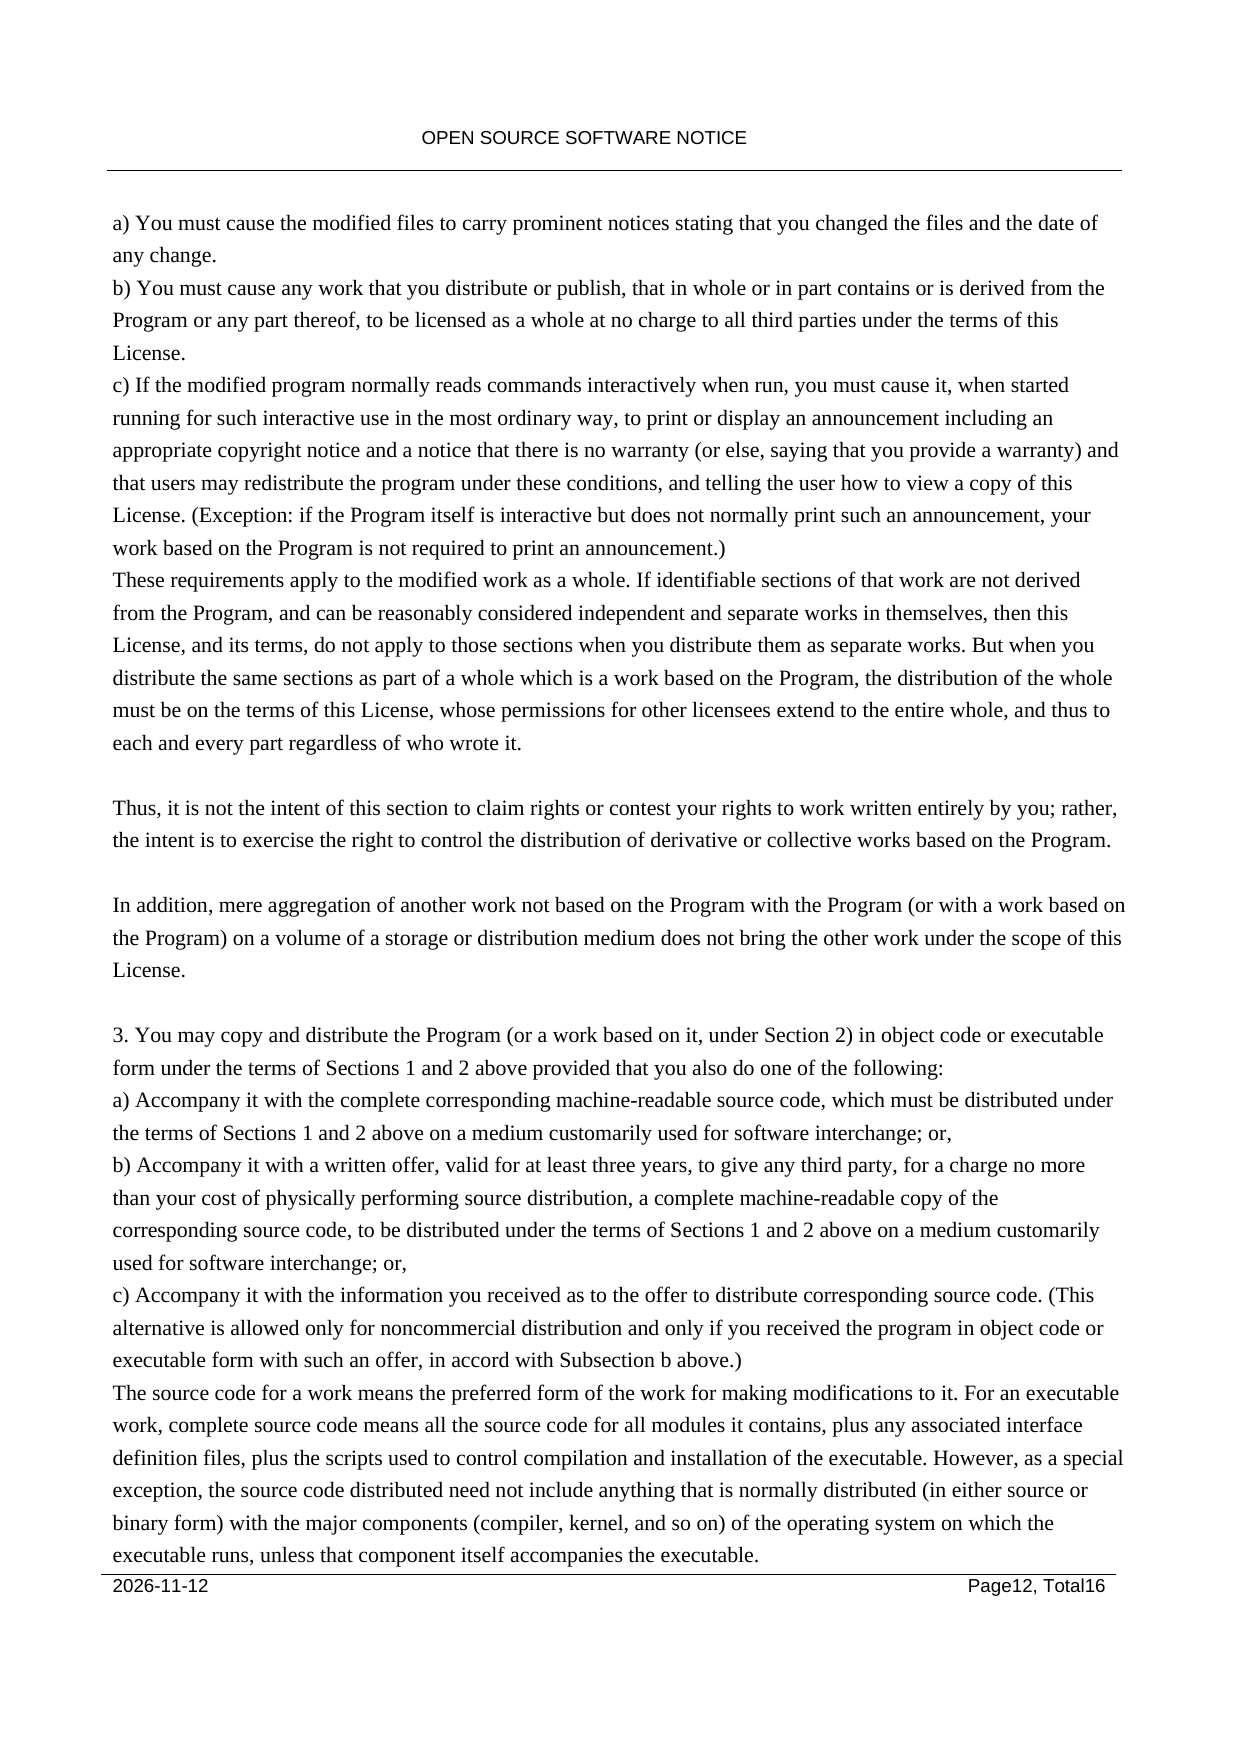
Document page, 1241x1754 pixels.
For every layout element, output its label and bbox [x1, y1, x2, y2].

text [112, 206, 1128, 1571]
